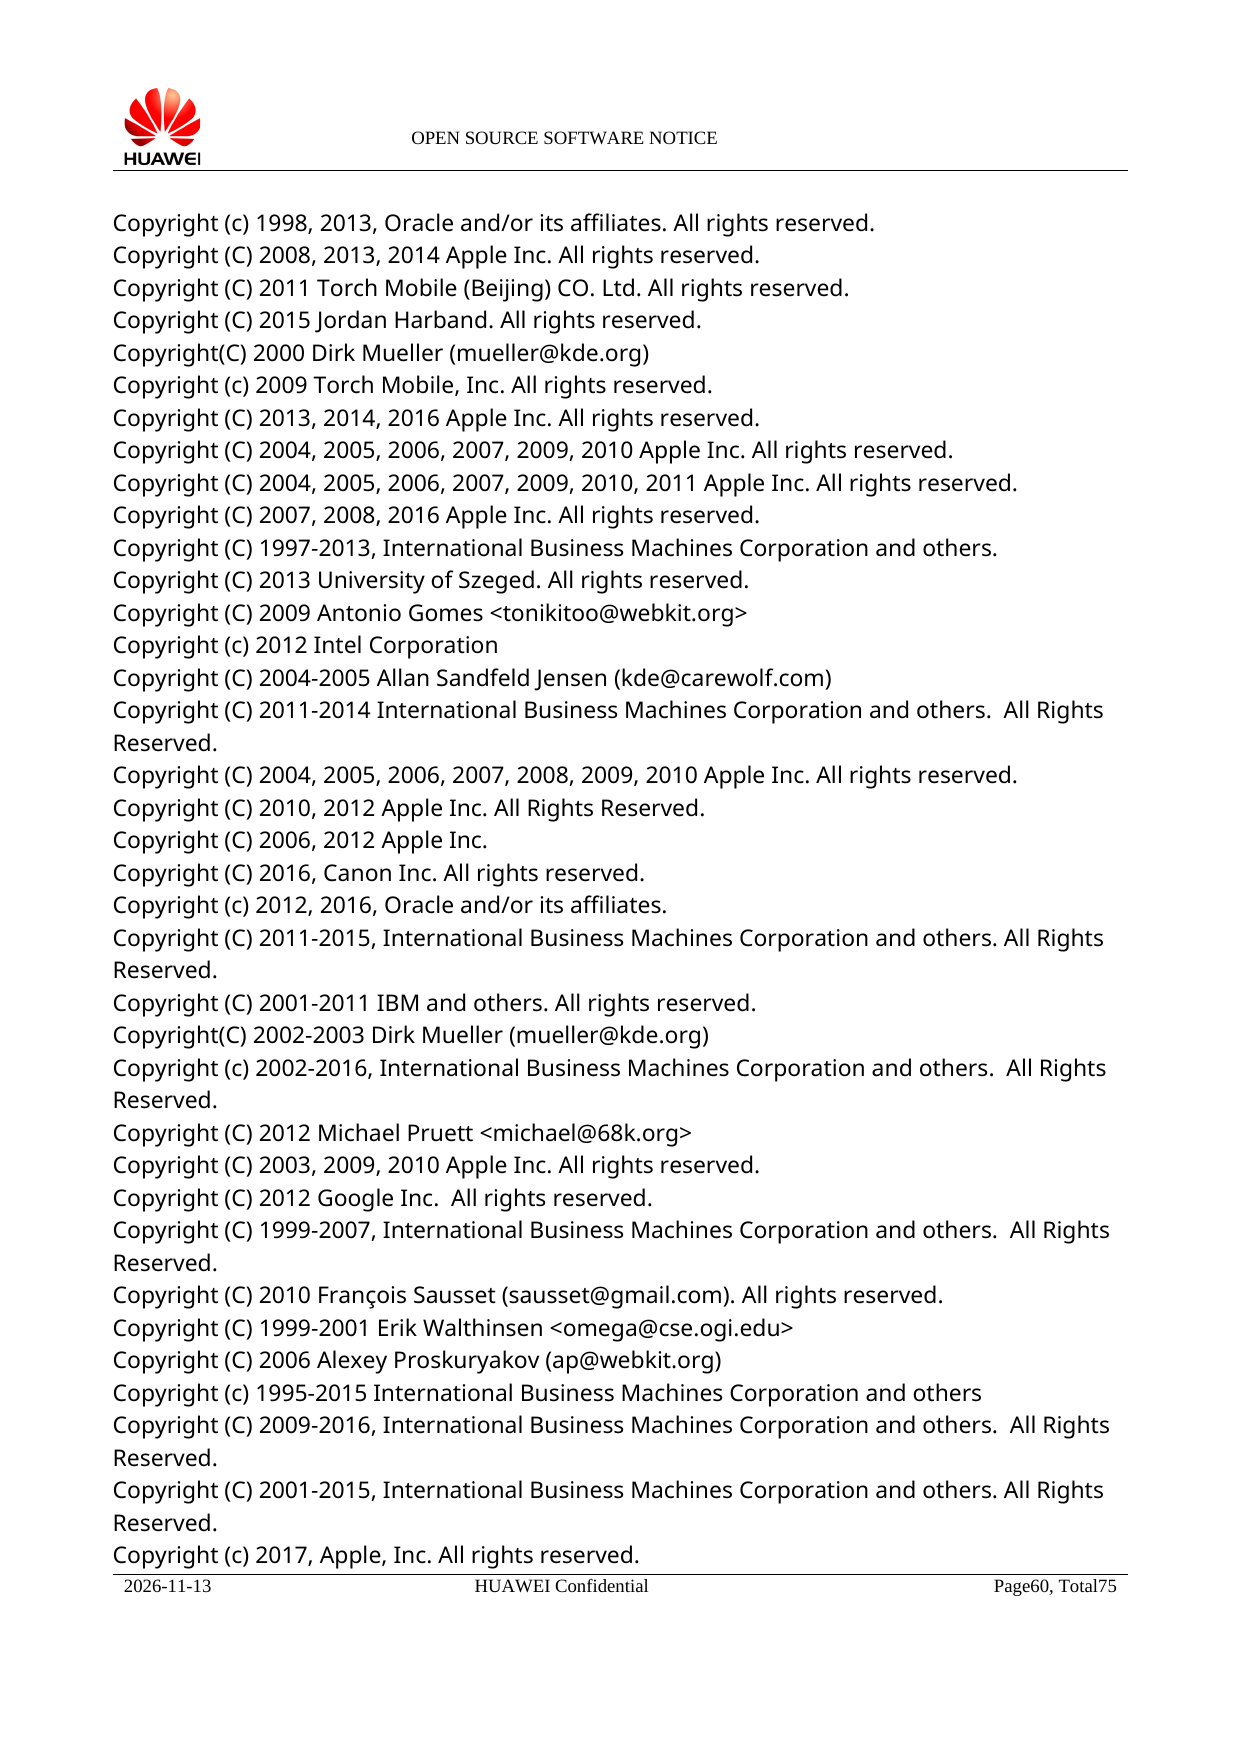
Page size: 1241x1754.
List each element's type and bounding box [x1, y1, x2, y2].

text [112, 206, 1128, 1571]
picture [124, 88, 201, 165]
